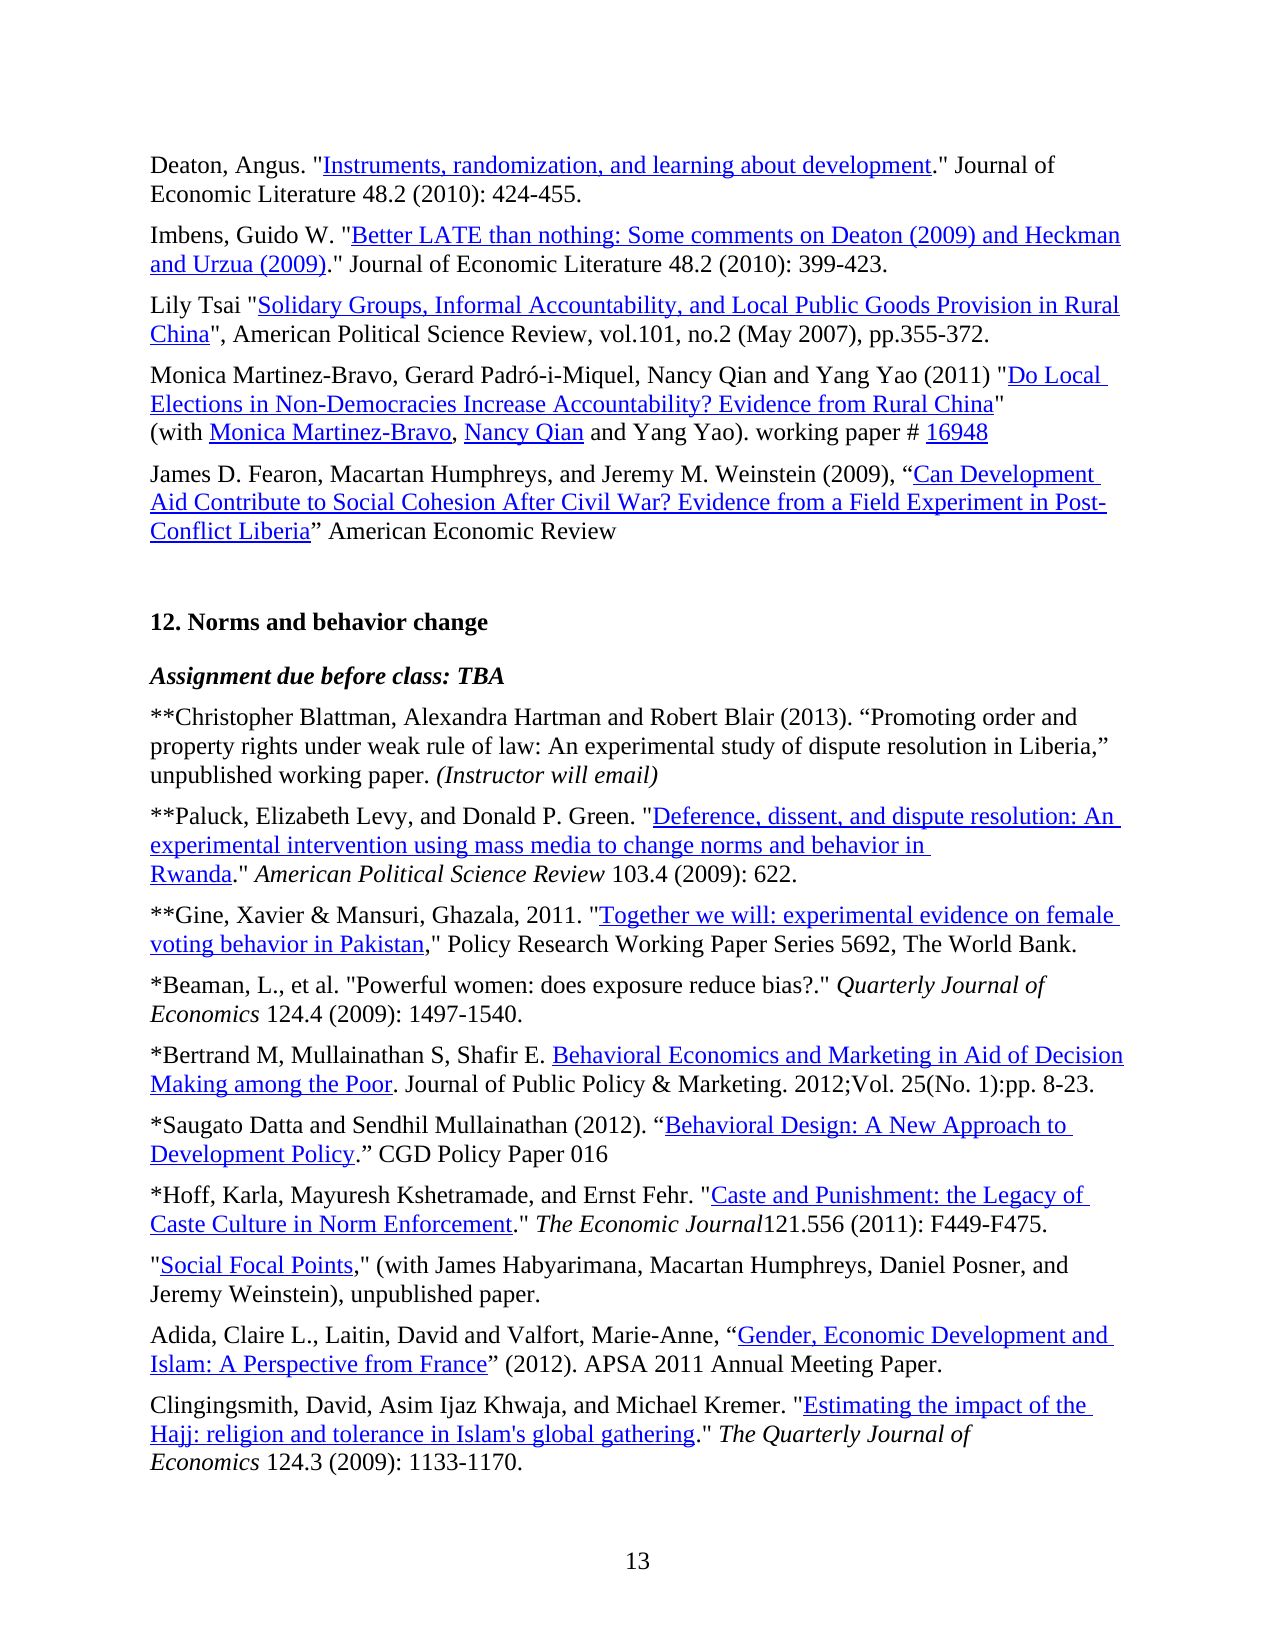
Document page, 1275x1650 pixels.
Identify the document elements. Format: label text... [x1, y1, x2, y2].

list **Gine, Xavier & Mansuri, Ghazala, 2011. "Together we will: experimental evidence on female voting behavior in Pakistan," Policy Research Working Paper Series 5692, The World Bank. [150, 900, 1125, 957]
list *Beaman, L., et al. "Powerful women: does exposure reduce bias?." Quarterly Journal of Economics 124.4 (2009): 1497-1540. [150, 970, 1125, 1027]
list **Paluck, Elizabeth Levy, and Donald P. Green. "Deference, dissent, and dispute resolution: An experimental intervention using mass media to change norms and behavior in Rwanda." American Political Science Review 103.4 (2009): 622. [150, 801, 1125, 887]
list James D. Fearon, Macartan Humphreys, and Jeremy M. Weinstein (2009), “Can Development Aid Contribute to Social Cohesion After Civil War? Evidence from a Field Experiment in Post-Conflict Liberia” American Economic Review [150, 459, 1125, 545]
list *Bertrand M, Mullainathan S, Shafir E. Behavioral Economics and Marketing in Aid of Decision Making among the Poor. Journal of Public Policy & Marketing. 2012;Vol. 25(No. 1):pp. 8-23. [150, 1040, 1125, 1097]
list "Social Focal Points," (with James Habyarimana, Macartan Humphreys, Daniel Posner, and Jeremy Weinstein), unpublished paper. [150, 1250, 1125, 1307]
list *Hoff, Karla, Mayuresh Kshetramade, and Ernst Fehr. "Caste and Punishment: the Legacy of Caste Culture in Norm Enforcement." The Economic Journal121.556 (2011): F449-F475. [150, 1180, 1125, 1237]
list Monica Martinez-Bravo, Gerard Padró-i-Miquel, Nancy Qian and Yang Yao (2011) "Do Local Elections in Non-Democracies Increase Accountability? Evidence from Rural China" (with Monica Martinez-Bravo, Nancy Qian and Yang Yao). working paper # 16948 [150, 360, 1125, 446]
subtitle Norms and behavior change [150, 607, 1125, 636]
list **Christopher Blattman, Alexandra Hartman and Robert Blair (2013). “Promoting order and property rights under weak rule of law: An experimental study of dispute resolution in Liberia,” unpublished working paper. (Instructor will email) [150, 702, 1125, 789]
list Lily Tsai "Solidary Groups, Informal Accountability, and Local Public Goods Provision in Rural China", American Political Science Review, vol.101, no.2 (May 2007), pp.355-372. [150, 290, 1125, 347]
list Adida, Claire L., Laitin, David and Valfort, Marie-Anne, “Gender, Economic Development and Islam: A Perspective from France” (2012). APSA 2011 Annual Meeting Paper. [150, 1320, 1125, 1377]
list *Saugato Datta and Sendhil Mullainathan (2012). “Behavioral Design: A New Approach to Development Policy.” CGD Policy Paper 016 [150, 1110, 1125, 1167]
list Assignment due before class: TBA [150, 661, 1125, 690]
list Imbens, Guido W. "Better LATE than nothing: Some comments on Deaton (2009) and Heckman and Urzua (2009)." Journal of Economic Literature 48.2 (2010): 399-423. [150, 220, 1125, 277]
list Clingingsmith, David, Asim Ijaz Khwaja, and Michael Kremer. "Estimating the impact of the Hajj: religion and tolerance in Islam's global gathering." The Quarterly Journal of Economics 124.3 (2009): 1133-1170. [150, 1390, 1125, 1476]
list Deaton, Angus. "Instruments, randomization, and learning about development." Journal of Economic Literature 48.2 (2010): 424-455. [150, 150, 1125, 207]
